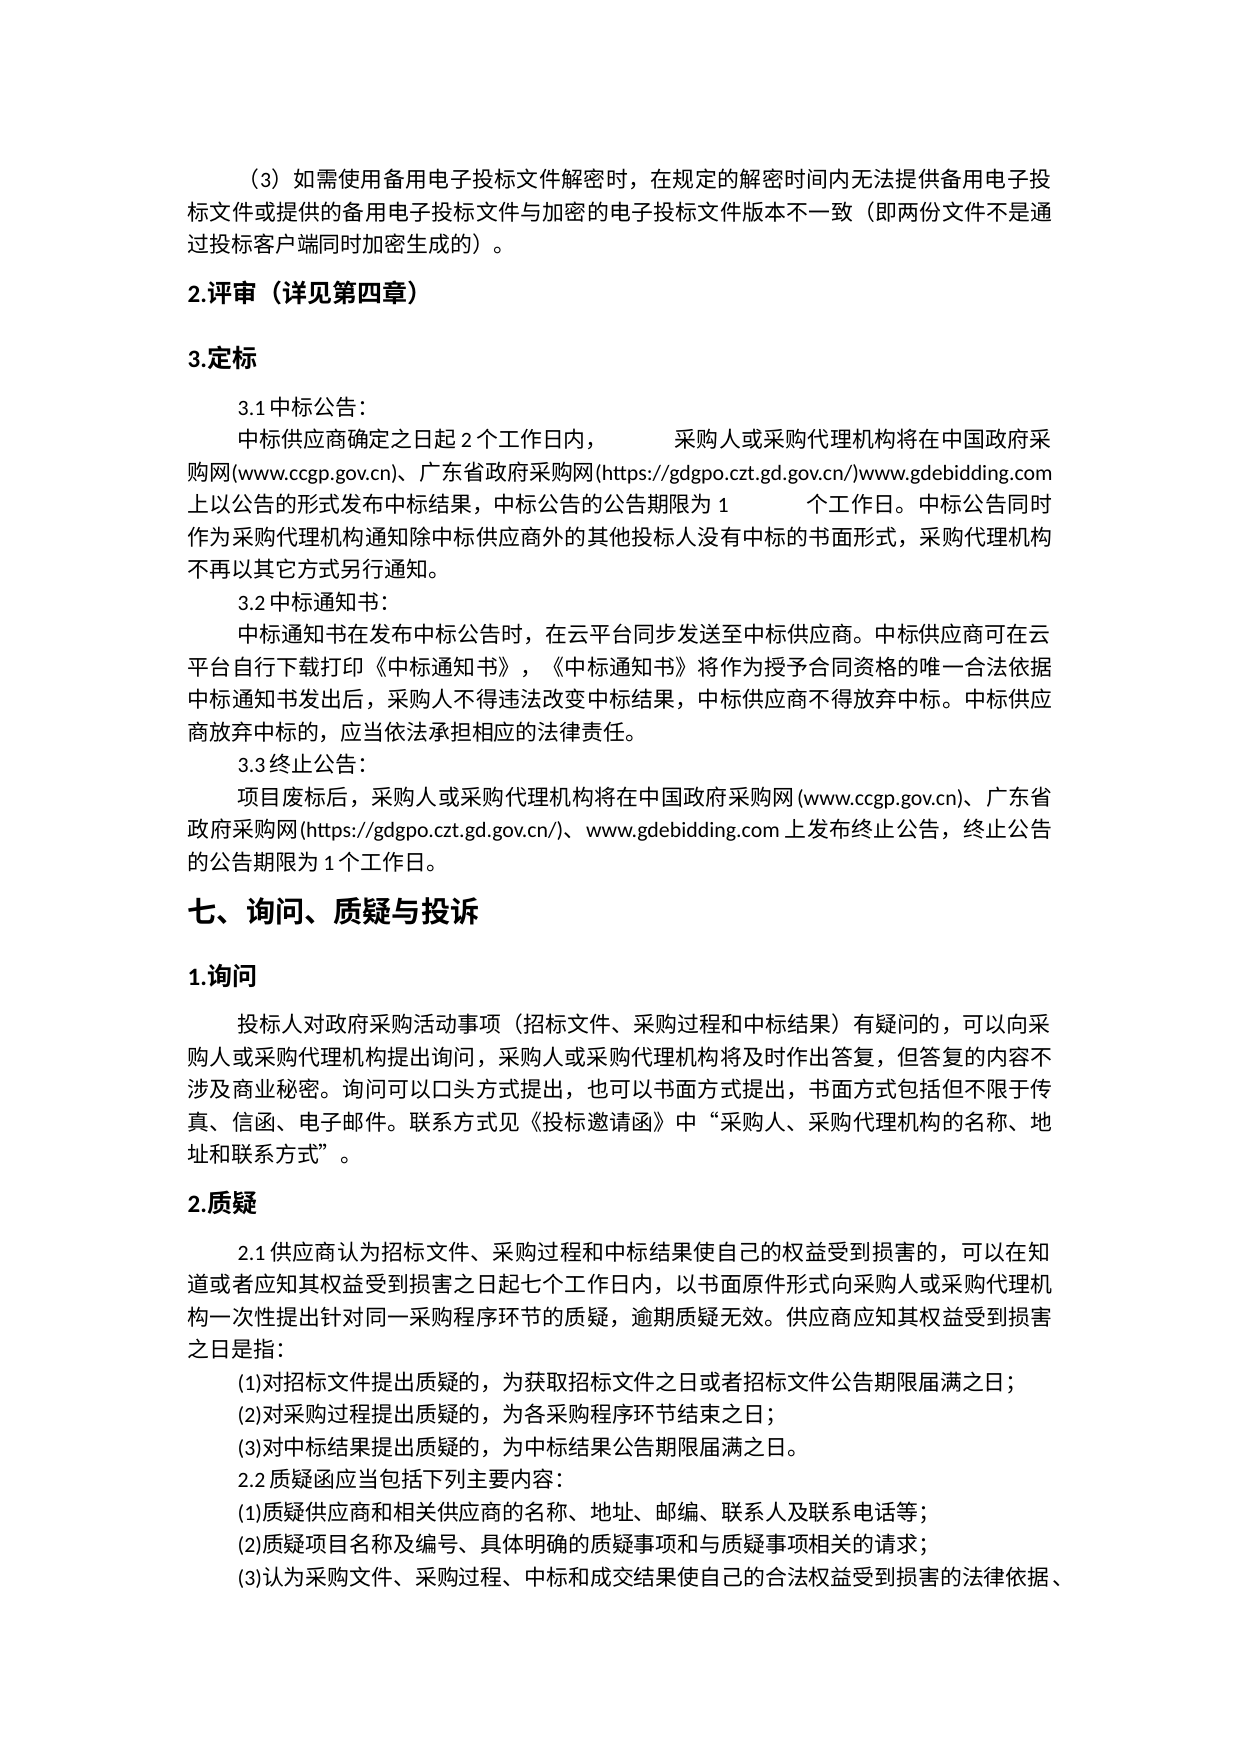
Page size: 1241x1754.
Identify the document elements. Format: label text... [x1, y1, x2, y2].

text 2.1供应商认为招标文件、采购过程和中标结果使自己的权益受到损害的，可以在知道或者应知其权益受到损害之日起七个工作日内，以书面原件形式向采购人或采购代理机构一次性提出针对同一采购程序环节的质疑，逾期质疑无效。供应商应知其权益受到损害之日是指： [187, 1234, 1053, 1364]
text (1)对招标文件提出质疑的，为获取招标文件之日或者招标文件公告期限届满之日； [187, 1364, 1053, 1397]
text 2.评审（详见第四章） [187, 259, 1053, 324]
text (2)对采购过程提出质疑的，为各采购程序环节结束之日； [187, 1397, 1053, 1429]
text 七、询问、质疑与投诉 [187, 877, 1053, 942]
text 3.1中标公告： [187, 389, 1053, 422]
text （3）如需使用备用电子投标文件解密时，在规定的解密时间内无法提供备用电子投标文件或提供的备用电子投标文件与加密的电子投标文件版本不一致（即两份文件不是通过投标客户端同时加密生成的）。 [187, 162, 1053, 259]
text 中标供应商确定之日起2个工作日内， 采购人或采购代理机构将在中国政府采购网(www.ccgp.gov.cn)、广东省政府采购网(https://gdgpo.czt.gd.gov.cn/)www.gdebidding.com上以公告的形式发布中标结果，中标公告的公告期限为 1 个工作日。中标公告同时作为采购代理机构通知除中标供应商外的其他投标人没有中标的书面形式，采购代理机构不再以其它方式另行通知。 [187, 422, 1053, 584]
text 2.2质疑函应当包括下列主要内容： [187, 1462, 1053, 1494]
text 3.2中标通知书： [187, 584, 1053, 617]
text 2.质疑 [187, 1169, 1053, 1234]
text 3.定标 [187, 324, 1053, 389]
text 1.询问 [187, 942, 1053, 1007]
text 投标人对政府采购活动事项（招标文件、采购过程和中标结果）有疑问的，可以向采购人或采购代理机构提出询问，采购人或采购代理机构将及时作出答复，但答复的内容不涉及商业秘密。询问可以口头方式提出，也可以书面方式提出，书面方式包括但不限于传真、信函、电子邮件。联系方式见《投标邀请函》中“采购人、采购代理机构的名称、地址和联系方式”。 [187, 1007, 1053, 1169]
text (2)质疑项目名称及编号、具体明确的质疑事项和与质疑事项相关的请求； [187, 1527, 1053, 1559]
text (3)对中标结果提出质疑的，为中标结果公告期限届满之日。 [187, 1429, 1053, 1462]
text 项目废标后，采购人或采购代理机构将在中国政府采购网(www.ccgp.gov.cn)、广东省政府采购网(https://gdgpo.czt.gd.gov.cn/)、www.gdebidding.com上发布终止公告，终止公告的公告期限为1个工作日。 [187, 779, 1053, 877]
text 中标通知书在发布中标公告时，在云平台同步发送至中标供应商。中标供应商可在云平台自行下载打印《中标通知书》，《中标通知书》将作为授予合同资格的唯一合法依据。中标通知书发出后，采购人不得违法改变中标结果，中标供应商不得放弃中标。中标供应商放弃中标的，应当依法承担相应的法律责任。 [187, 617, 1053, 747]
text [187, 1559, 1053, 1592]
text (1)质疑供应商和相关供应商的名称、地址、邮编、联系人及联系电话等； [187, 1494, 1053, 1527]
text 3.3终止公告： [187, 747, 1053, 779]
